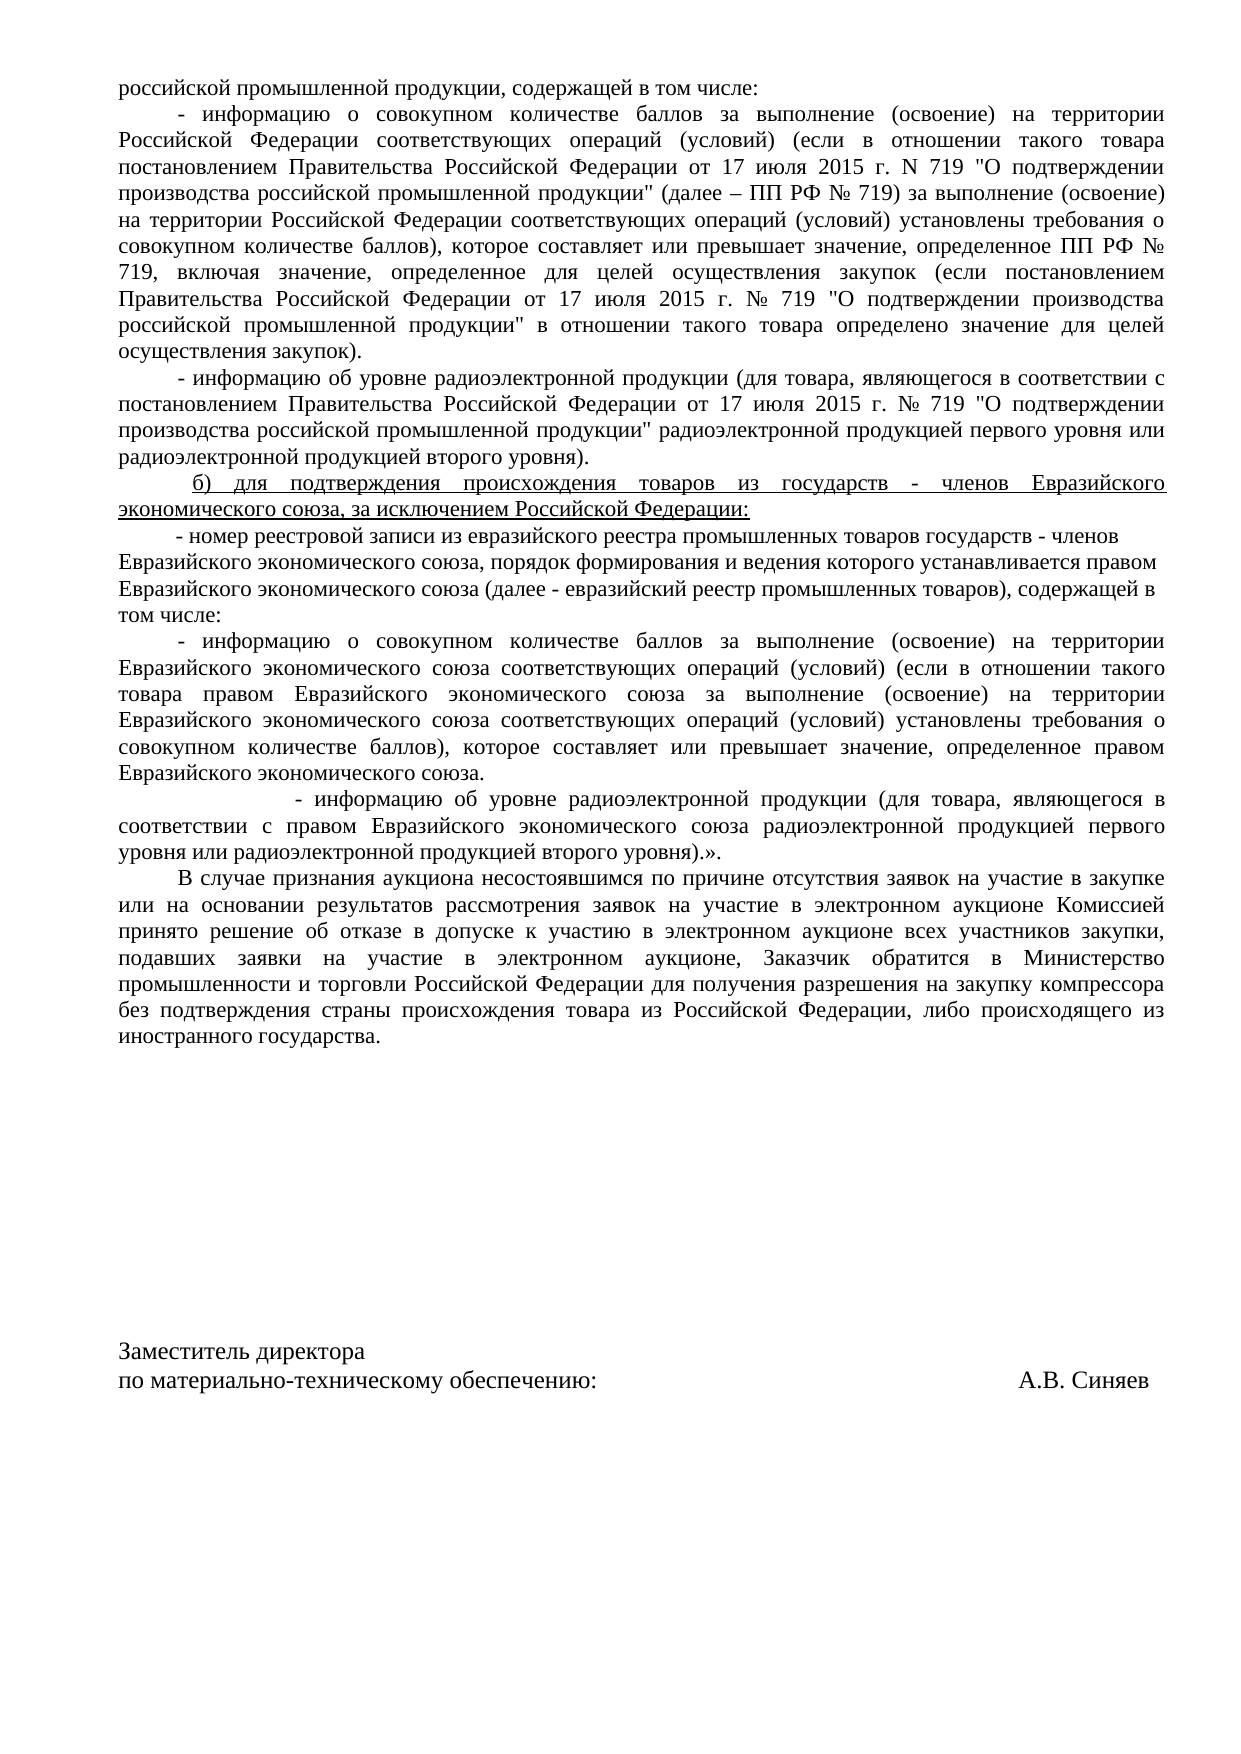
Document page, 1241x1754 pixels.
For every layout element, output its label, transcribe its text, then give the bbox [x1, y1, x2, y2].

text Заместитель директора [118, 1336, 1167, 1365]
text - информацию об уровне радиоэлектронной продукции (для товара, являющегося в соответствии с правом Евразийского экономического союза радиоэлектронной продукцией первого уровня или радиоэлектронной продукцией второго уровня).». [118, 785, 1167, 864]
text - номер реестровой записи из евразийского реестра промышленных товаров государств - членов Евразийского экономического союза, порядок формирования и ведения которого устанавливается правом Евразийского экономического союза (далее - евразийский реестр промышленных товаров), содержащей в том числе: [118, 522, 1167, 627]
text - информацию об уровне радиоэлектронной продукции (для товара, являющегося в соответствии с постановлением Правительства Российской Федерации от 17 июля 2015 г. № 719 "О подтверждении производства российской промышленной продукции" радиоэлектронной продукцией первого уровня или радиоэлектронной продукцией второго уровня). [118, 364, 1167, 469]
text - информацию о совокупном количестве баллов за выполнение (освоение) на территории Евразийского экономического союза соответствующих операций (условий) (если в отношении такого товара правом Евразийского экономического союза за выполнение (освоение) на территории Евразийского экономического союза соответствующих операций (условий) установлены требования о совокупном количестве баллов), которое составляет или превышает значение, определенное правом Евразийского экономического союза. [118, 627, 1167, 785]
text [118, 74, 1167, 100]
text по материально-техническому обеспечению: А.В. Синяев [118, 1365, 1167, 1394]
text б) для подтверждения происхождения товаров из государств - членов Евразийского экономического союза, за исключением Российской Федерации: [118, 469, 1167, 522]
text В случае признания аукциона несостоявшимся по причине отсутствия заявок на участие в закупке или на основании результатов рассмотрения заявок на участие в электронном аукционе Комиссией принято решение об отказе в допуске к участию в электронном аукционе всех участников закупки, подавших заявки на участие в электронном аукционе, Заказчик обратится в Министерство промышленности и торговли Российской Федерации для получения разрешения на закупку компрессора без подтверждения страны происхождения товара из Российской Федерации, либо происходящего из иностранного государства. [118, 864, 1167, 1049]
text - информацию о совокупном количестве баллов за выполнение (освоение) на территории Российской Федерации соответствующих операций (условий) (если в отношении такого товара постановлением Правительства Российской Федерации от 17 июля 2015 г. N 719 "О подтверждении производства российской промышленной продукции" (далее – ПП РФ № 719) за выполнение (освоение) на территории Российской Федерации соответствующих операций (условий) установлены требования о совокупном количестве баллов), которое составляет или превышает значение, определенное ПП РФ № 719, включая значение, определенное для целей осуществления закупок (если постановлением Правительства Российской Федерации от 17 июля 2015 г. № 719 "О подтверждении производства российской промышленной продукции" в отношении такого товара определено значение для целей осуществления закупок). [118, 100, 1167, 364]
